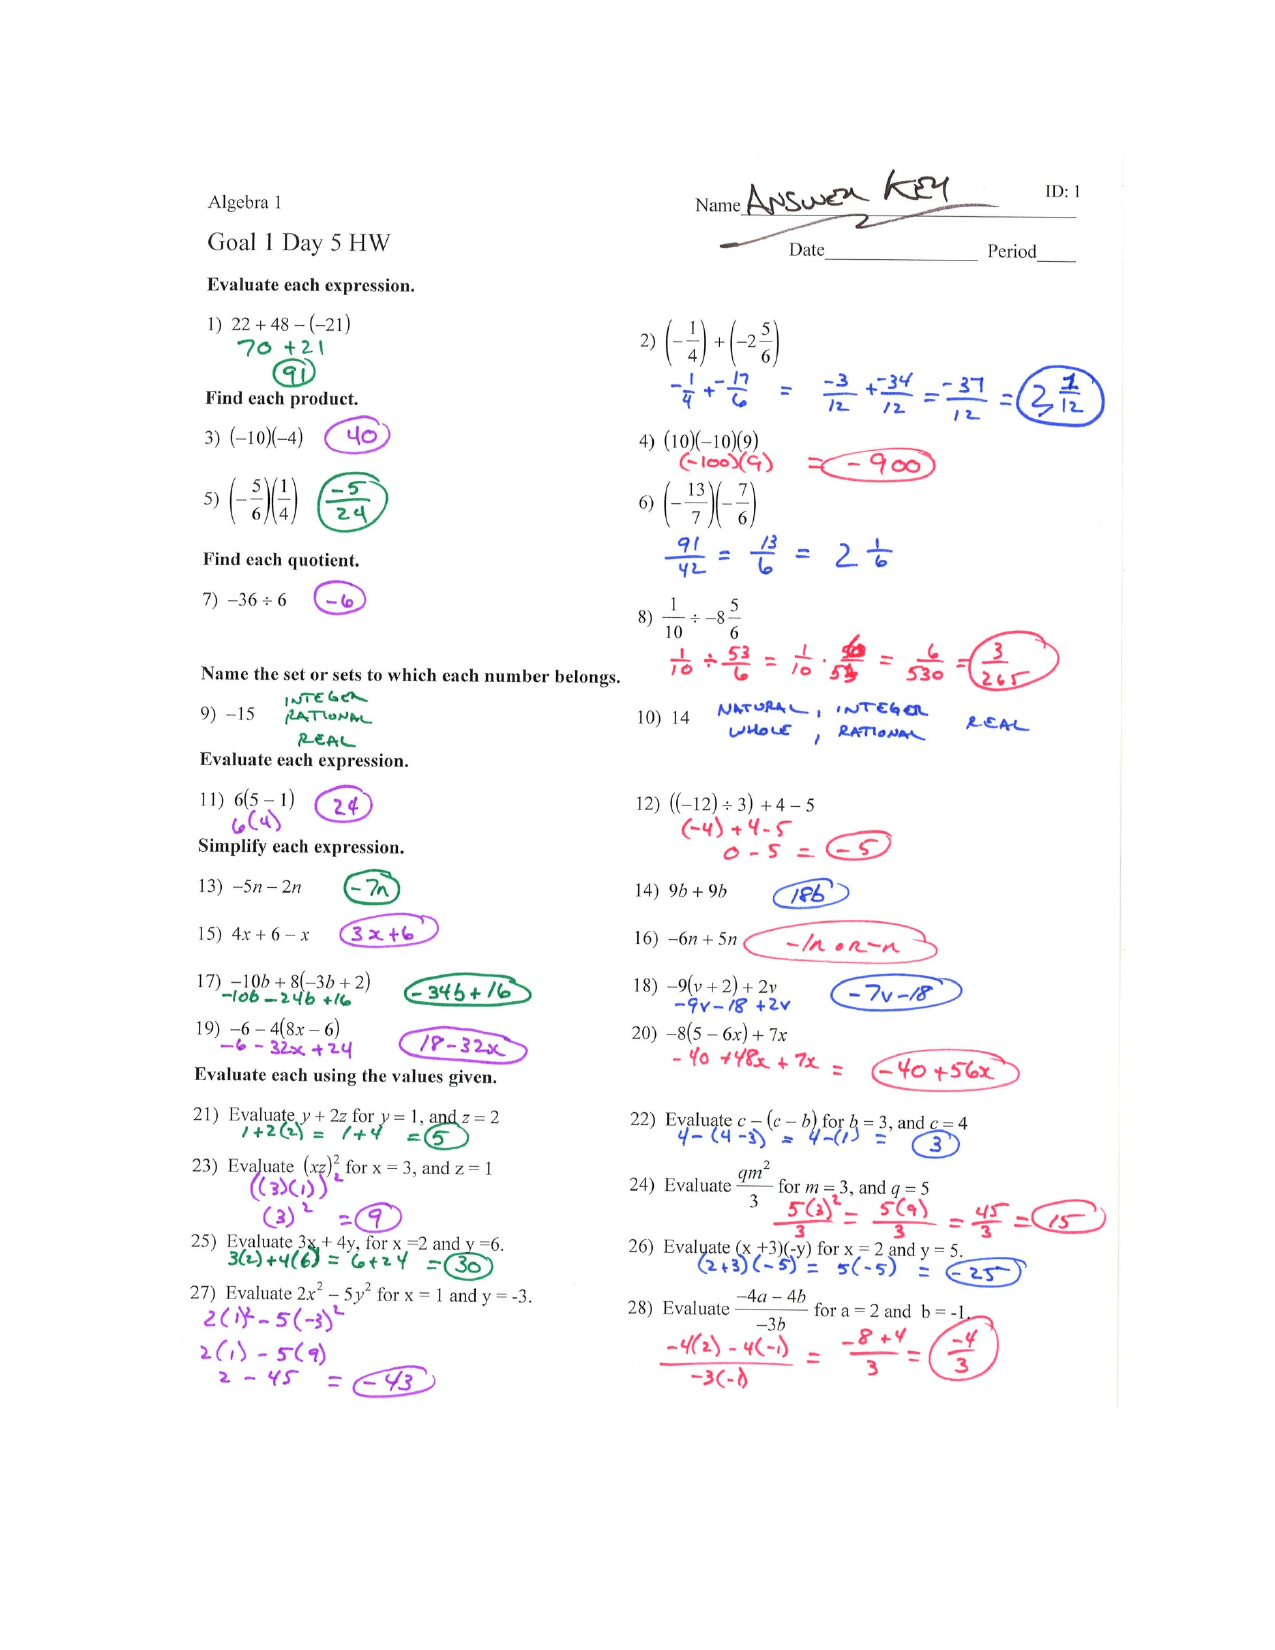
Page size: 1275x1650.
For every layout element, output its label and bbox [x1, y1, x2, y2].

picture [150, 150, 1125, 1412]
